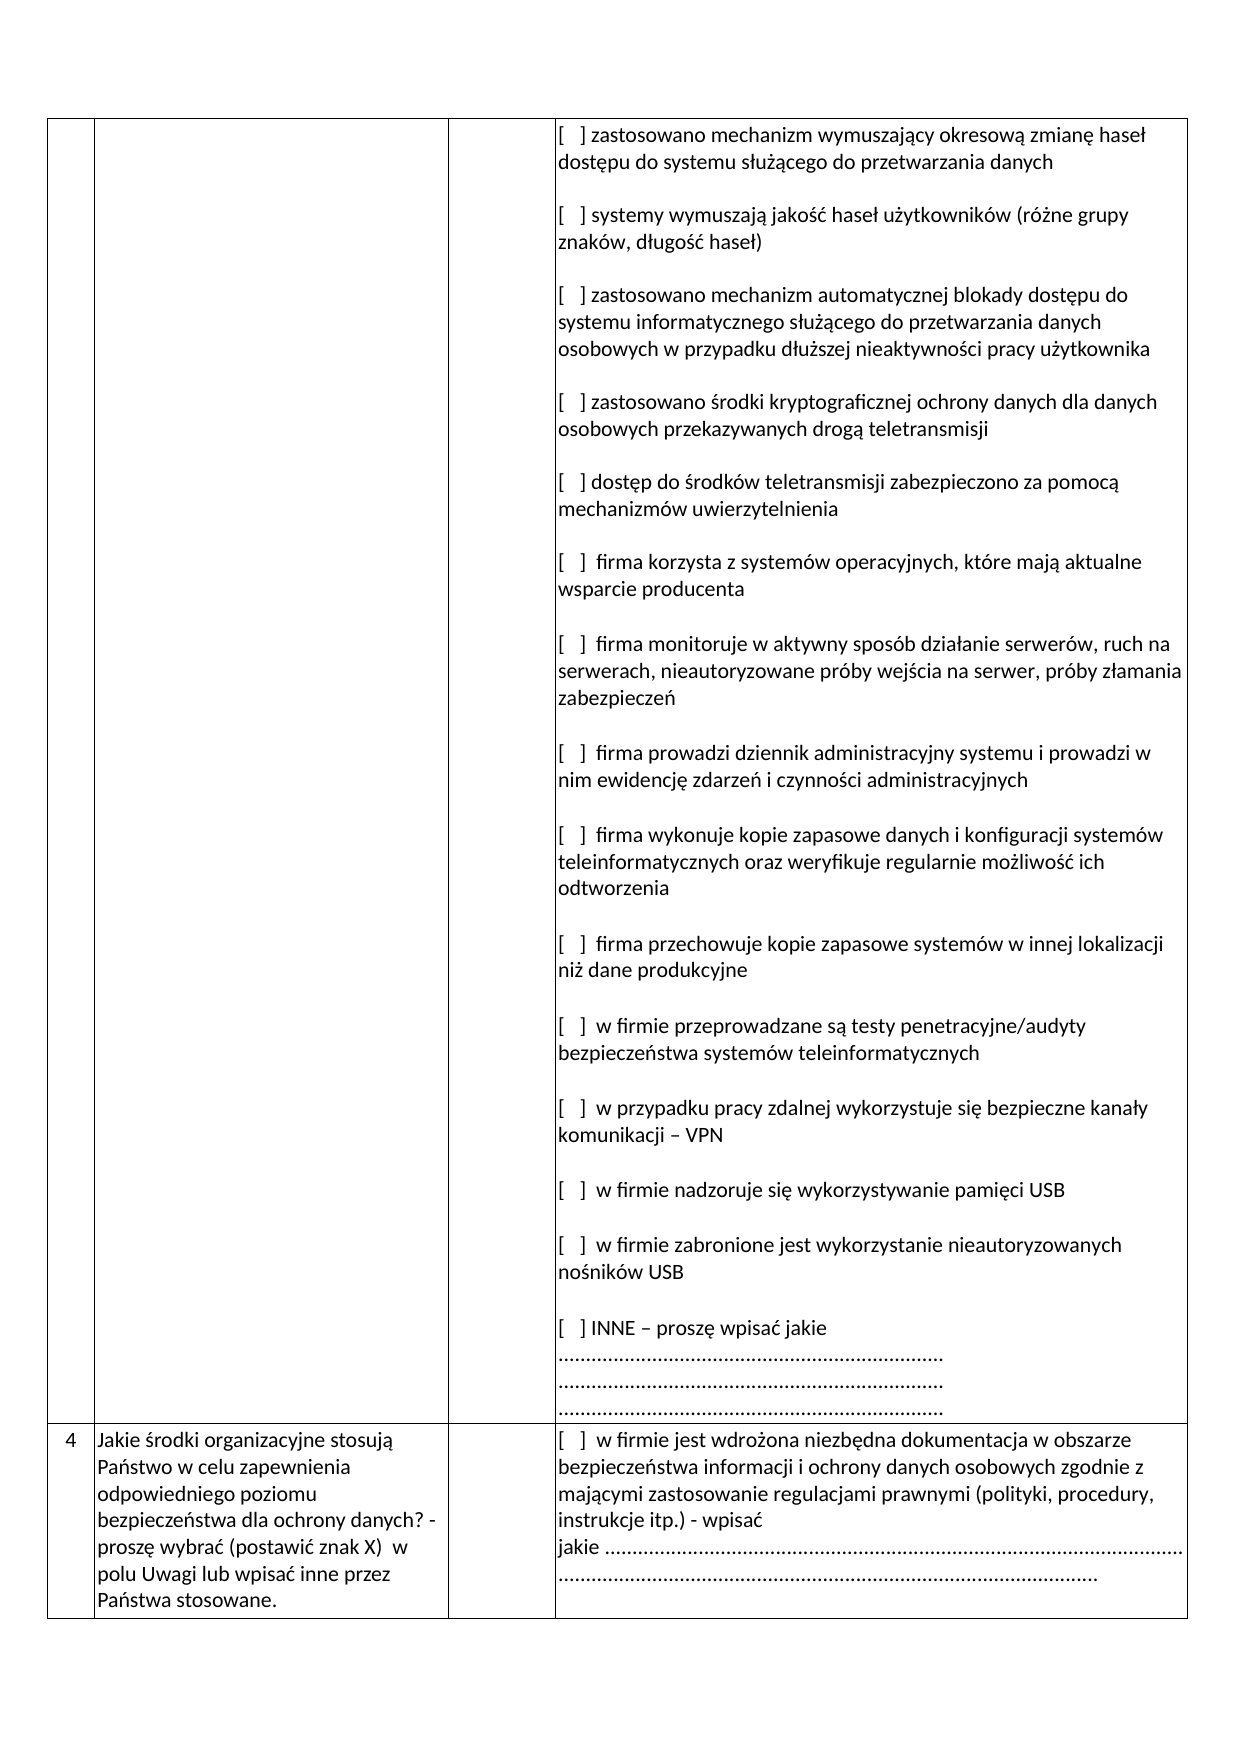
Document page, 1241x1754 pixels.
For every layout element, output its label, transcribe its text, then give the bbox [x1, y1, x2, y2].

table_cell 3 [48, 119, 94, 1423]
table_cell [556, 1424, 1187, 1618]
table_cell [95, 1424, 448, 1618]
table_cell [556, 119, 1187, 1423]
table_cell 4 [48, 1424, 94, 1618]
table_cell [449, 119, 555, 1423]
table_cell [449, 1424, 555, 1618]
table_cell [95, 119, 448, 1423]
